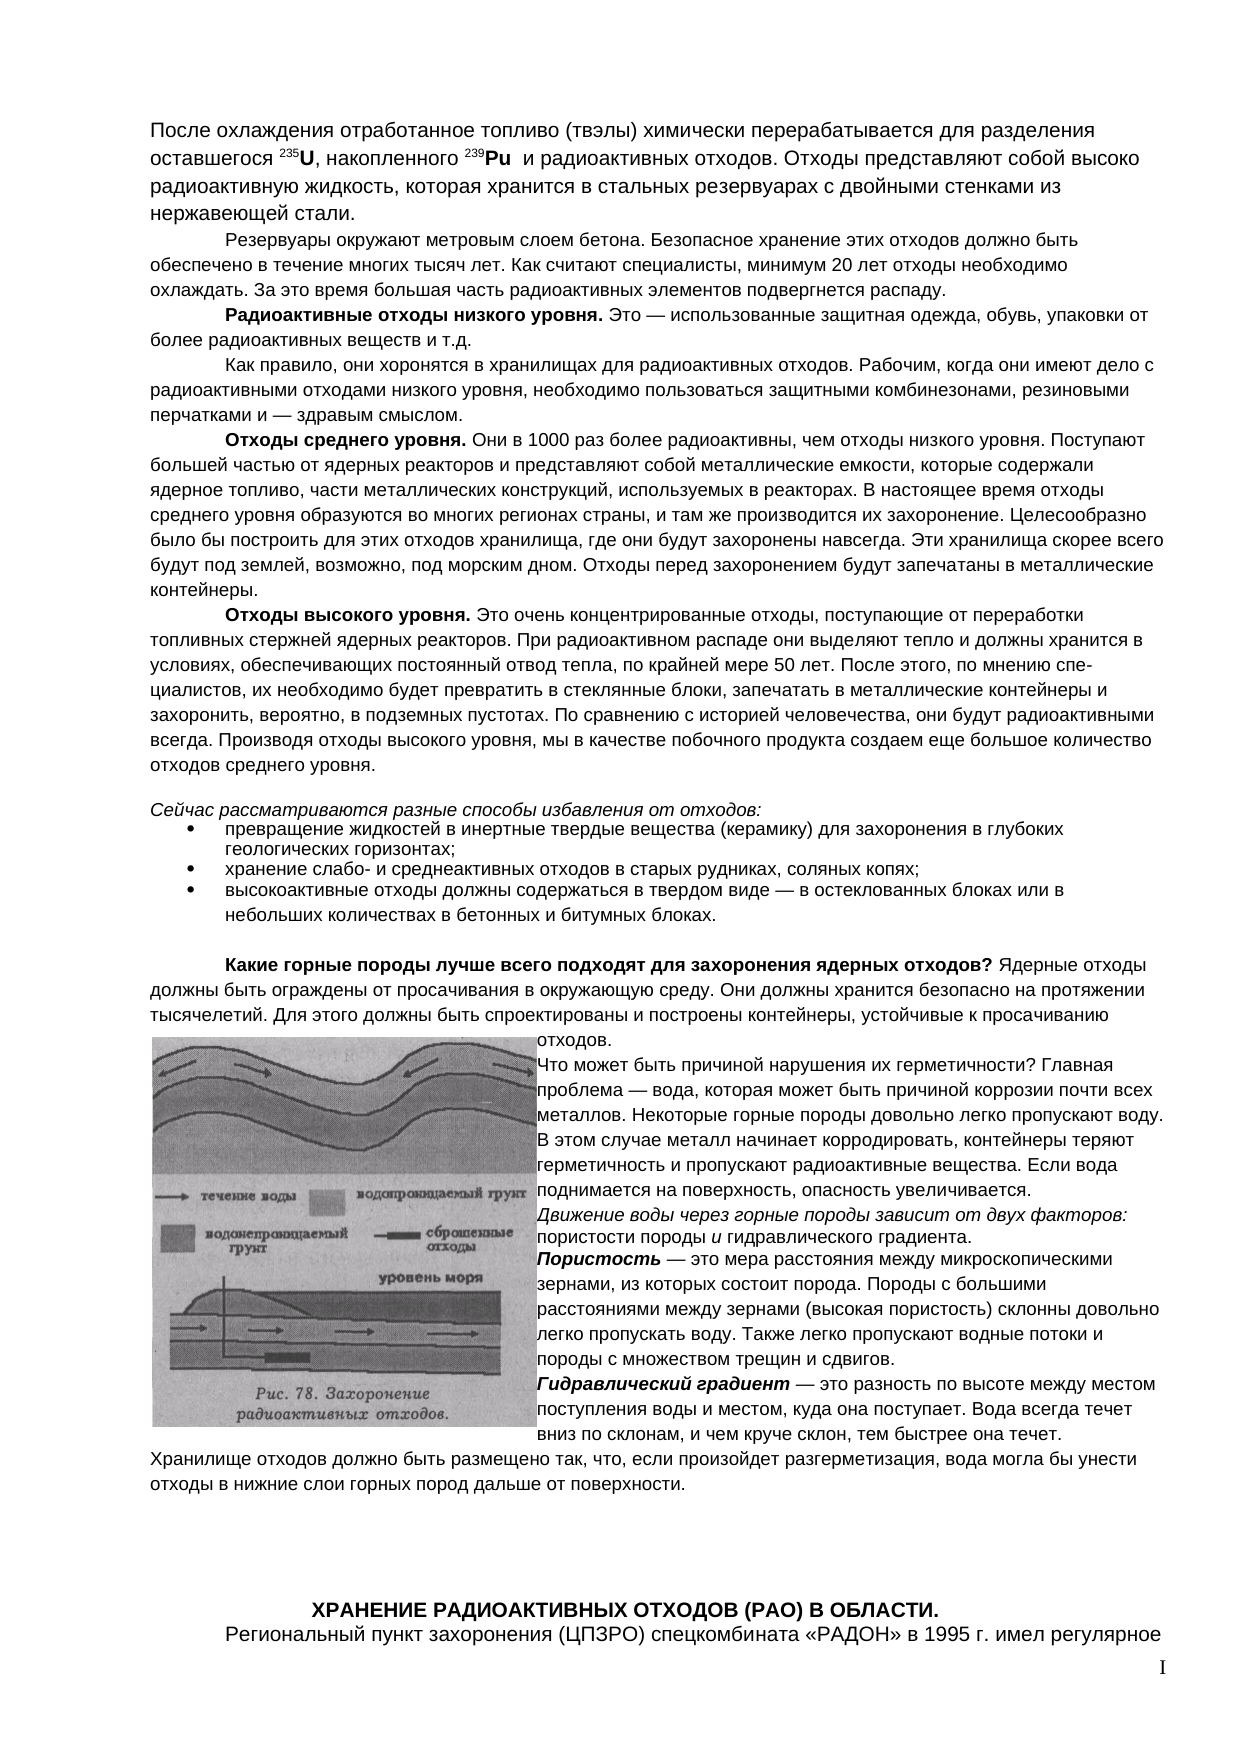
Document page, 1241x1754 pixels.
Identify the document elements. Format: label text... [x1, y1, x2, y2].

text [150, 1622, 1166, 1646]
text Отходы среднего уровня. Они в 1000 раз более радиоактивны, чем отходы низкого уровня. Поступают большей частью от ядерных реакторов и представляют собой металлические емкости, которые содержали ядерное топливо, части металлических конструкций, используемых в реакторах. В настоящее время отходы среднего уровня образуются во многих регионах страны, и там же производится их захоронение. Целесообразно было бы построить для этих отходов хранилища, где они будут захоронены навсегда. Эти хранилища скорее всего будут под землей, возможно, под морским дном. Отходы перед захоронением будут запечатаны в металлические контейнеры. [150, 429, 1166, 601]
list хранение слабо- и среднеактивных отходов в старых рудниках, соляных копях; [187, 859, 1166, 879]
text Отходы высокого уровня. Это очень концентрированные отходы, поступающие от переработки топливных стержней ядерных реакторов. При радиоактивном распаде они выделяют тепло и должны хранится в условиях, обеспечивающих постоянный отвод тепла, по крайней мере 50 лет. После этого, по мнению специалистов, их необходимо будет превратить в стеклянные блоки, запечатать в металлические контейнеры и захоронить, вероятно, в подземных пустотах. По сравнению с историей человечества, они будут радиоактивными всегда. Производя отходы высокого уровня, мы в качестве побочного продукта создаем еще большое количество отходов среднего уровня. [150, 604, 1166, 776]
text Что может быть причиной нарушения их герметичности? Главная проблема — вода, которая может быть причиной коррозии почти всех металлов. Некоторые горные породы довольно легко пропускают воду. В этом случае металл начинает корродировать, контейнеры теряют герметичность и пропускают радиоактивные вещества. Если вода поднимается на поверхность, опасность увеличивается. [537, 1054, 1166, 1201]
text Какие горные породы лучше всего подходят для захоронения ядерных отходов? Ядерные отходы должны быть ограждены от просачивания в окружающую среду. Они должны хранится безопасно на протяжении тысячелетий. Для этого должны быть спроектированы и построены контейнеры, устойчивые к просачиванию отходов. [150, 954, 1166, 1051]
list превращение жидкостей в инертные твердые вещества (керамику) для захоронения в глубоких геологических горизонтах; [187, 820, 1166, 859]
text ХРАНЕНИЕ РАДИОАКТИВНЫХ ОТХОДОВ (РАО) В ОБЛАСТИ. [300, 1598, 1166, 1622]
text Пористость — это мера расстояния между микроскопическими зернами, из которых состоит порода. Породы с большими расстояниями между зернами (высокая пористость) склонны довольно легко пропускать воду. Также легко пропускают водные потоки и породы с множеством трещин и сдвигов. [537, 1247, 1166, 1369]
text Сейчас рассматриваются разные способы избавления от отходов: [150, 801, 1166, 820]
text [150, 118, 1166, 225]
text Резервуары окружают метровым слоем бетона. Безопасное хранение этих отходов должно быть обеспечено в течение многих тысяч лет. Как считают специалисты, минимум 20 лет отходы необходимо охлаждать. За это время большая часть радиоактивных элементов подвергнется распаду. [150, 229, 1166, 301]
text Движение воды через горные породы зависит от двух факторов: пористости породы и гидравлического градиента. [537, 1204, 1166, 1247]
text Радиоактивные отходы низкого уровня. Это — использованные защитная одежда, обувь, упаковки от более радиоактивных веществ и т.д. [150, 304, 1166, 351]
picture [152, 1037, 537, 1427]
text Как правило, они хоронятся в хранилищах для радиоактивных отходов. Рабочим, когда они имеют дело с радиоактивными отходами низкого уровня, необходимо пользоваться защитными комбинезонами, резиновыми перчатками и — здравым смыслом. [150, 354, 1166, 426]
list высокоактивные отходы должны содержаться в твердом виде — в остеклованных блоках или в небольших количествах в бетонных и битумных блоках. [187, 879, 1166, 926]
text Гидравлический градиент — это разность по высоте между местом поступления воды и местом, куда она поступает. Вода всегда течет вниз по склонам, и чем круче склон, тем быстрее она течет. Хранилище отходов должно быть размещено так, что, если произойдет разгерметизация, вода могла бы унести отходы в нижние слои горных пород дальше от поверхности. [150, 1372, 1166, 1494]
